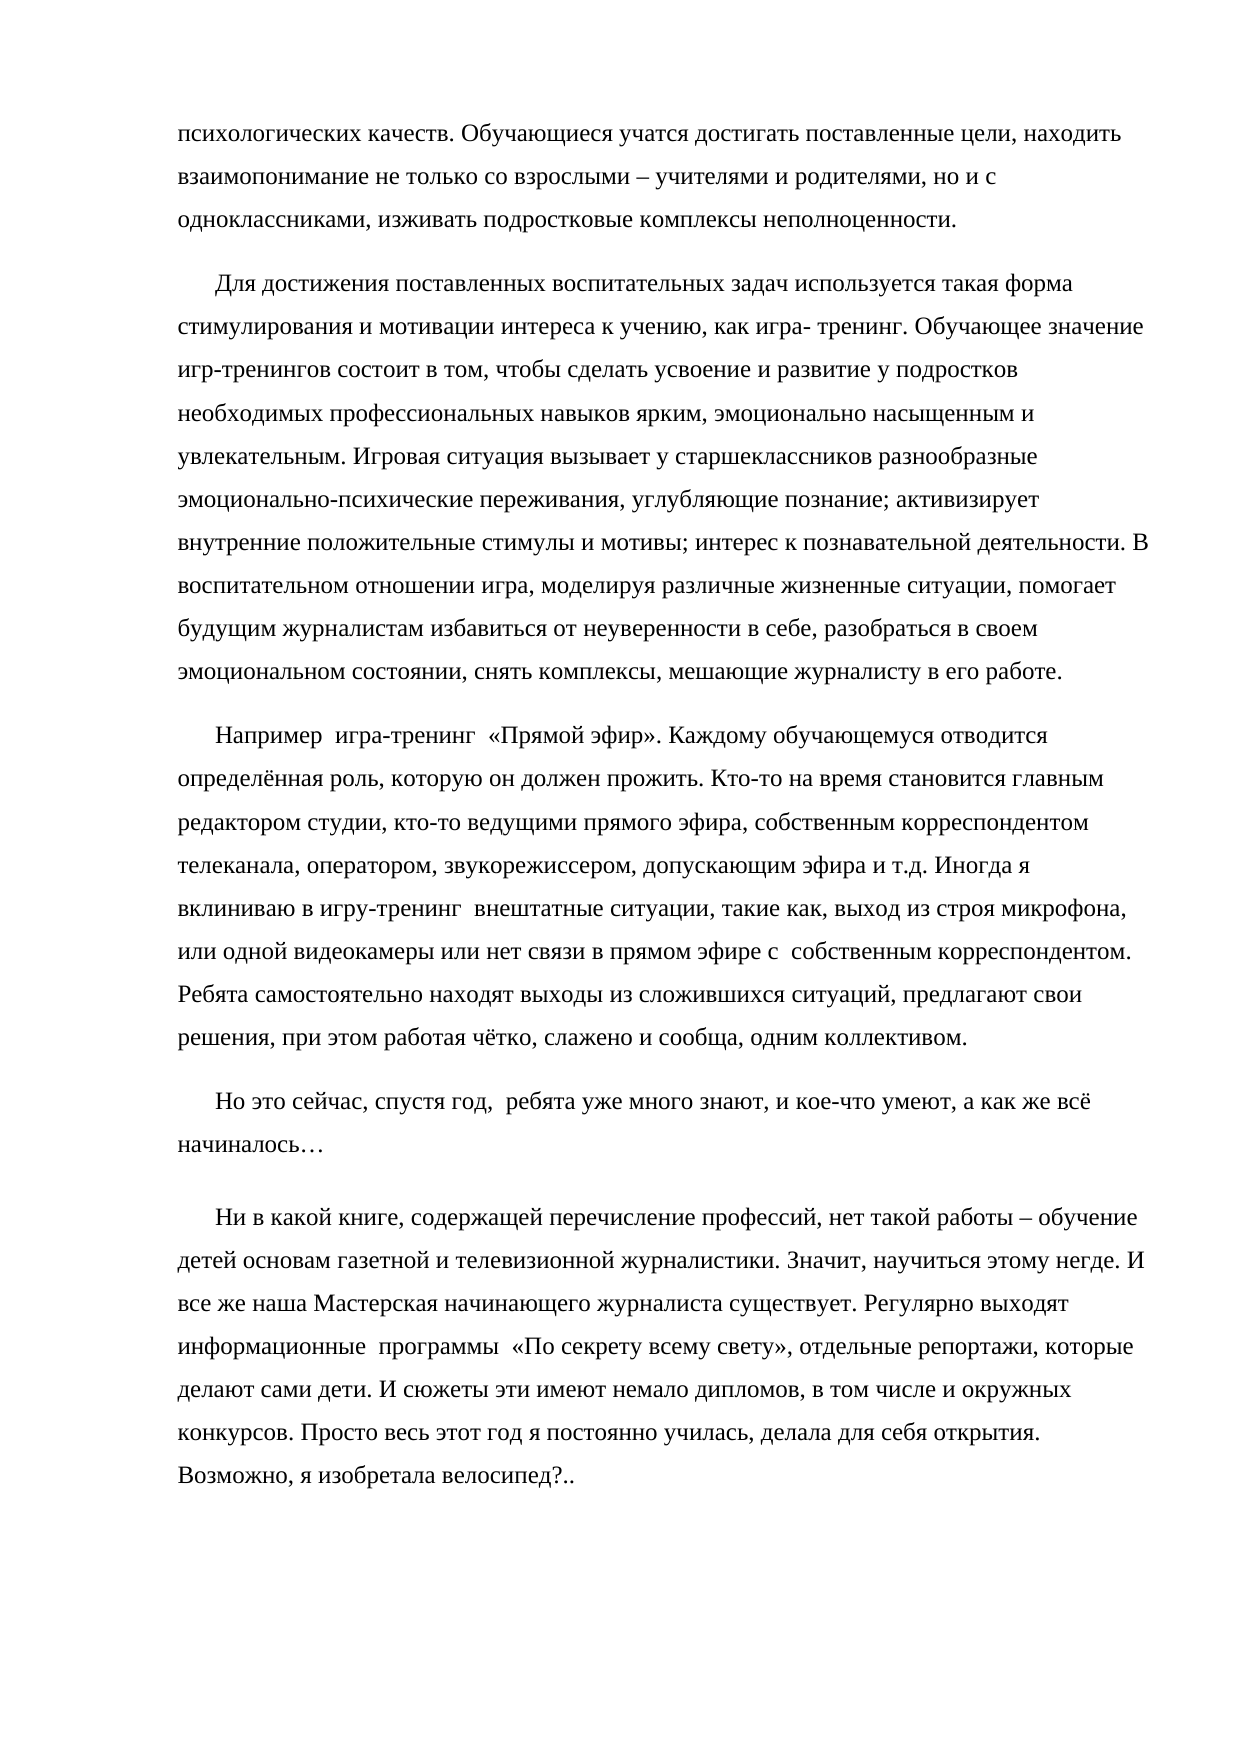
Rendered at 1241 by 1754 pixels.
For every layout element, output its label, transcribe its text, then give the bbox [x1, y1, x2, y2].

text Но это сейчас, спустя год, ребята уже много знают, и кое-что умеют, а как же всё начиналось… [177, 1086, 1152, 1158]
text Для достижения поставленных воспитательных задач используется такая форма стимулирования и мотивации интереса к учению, как игра- тренинг. Обучающее значение игр-тренингов состоит в том, чтобы сделать усвоение и развитие у подростков необходимых профессиональных навыков ярким, эмоционально насыщенным и увлекательным. Игровая ситуация вызывает у старшеклассников разнообразные эмоционально-психические переживания, углубляющие познание; активизирует внутренние положительные стимулы и мотивы; интерес к познавательной деятельности. В воспитательном отношении игра, моделируя различные жизненные ситуации, помогает будущим журналистам избавиться от неуверенности в себе, разобраться в своем эмоциональном состоянии, снять комплексы, мешающие журналисту в его работе. [177, 268, 1152, 685]
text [177, 118, 1152, 233]
text Например игра-тренинг «Прямой эфир». Каждому обучающемуся отводится определённая роль, которую он должен прожить. Кто-то на время становится главным редактором студии, кто-то ведущими прямого эфира, собственным корреспондентом телеканала, оператором, звукорежиссером, допускающим эфира и т.д. Иногда я вклиниваю в игру-тренинг внештатные ситуации, такие как, выход из строя микрофона, или одной видеокамеры или нет связи в прямом эфире с собственным корреспондентом. Ребята самостоятельно находят выходы из сложившихся ситуаций, предлагают свои решения, при этом работая чётко, слажено и сообща, одним коллективом. [177, 720, 1152, 1051]
text Ни в какой книге, содержащей перечисление профессий, нет такой работы – обучение детей основам газетной и телевизионной журналистики. Значит, научиться этому негде. И все же наша Мастерская начинающего журналиста существует. Регулярно выходят информационные программы «По секрету всему свету», отдельные репортажи, которые делают сами дети. И сюжеты эти имеют немало дипломов, в том числе и окружных конкурсов. Просто весь этот год я постоянно училась, делала для себя открытия. Возможно, я изобретала велосипед?.. [177, 1202, 1152, 1531]
